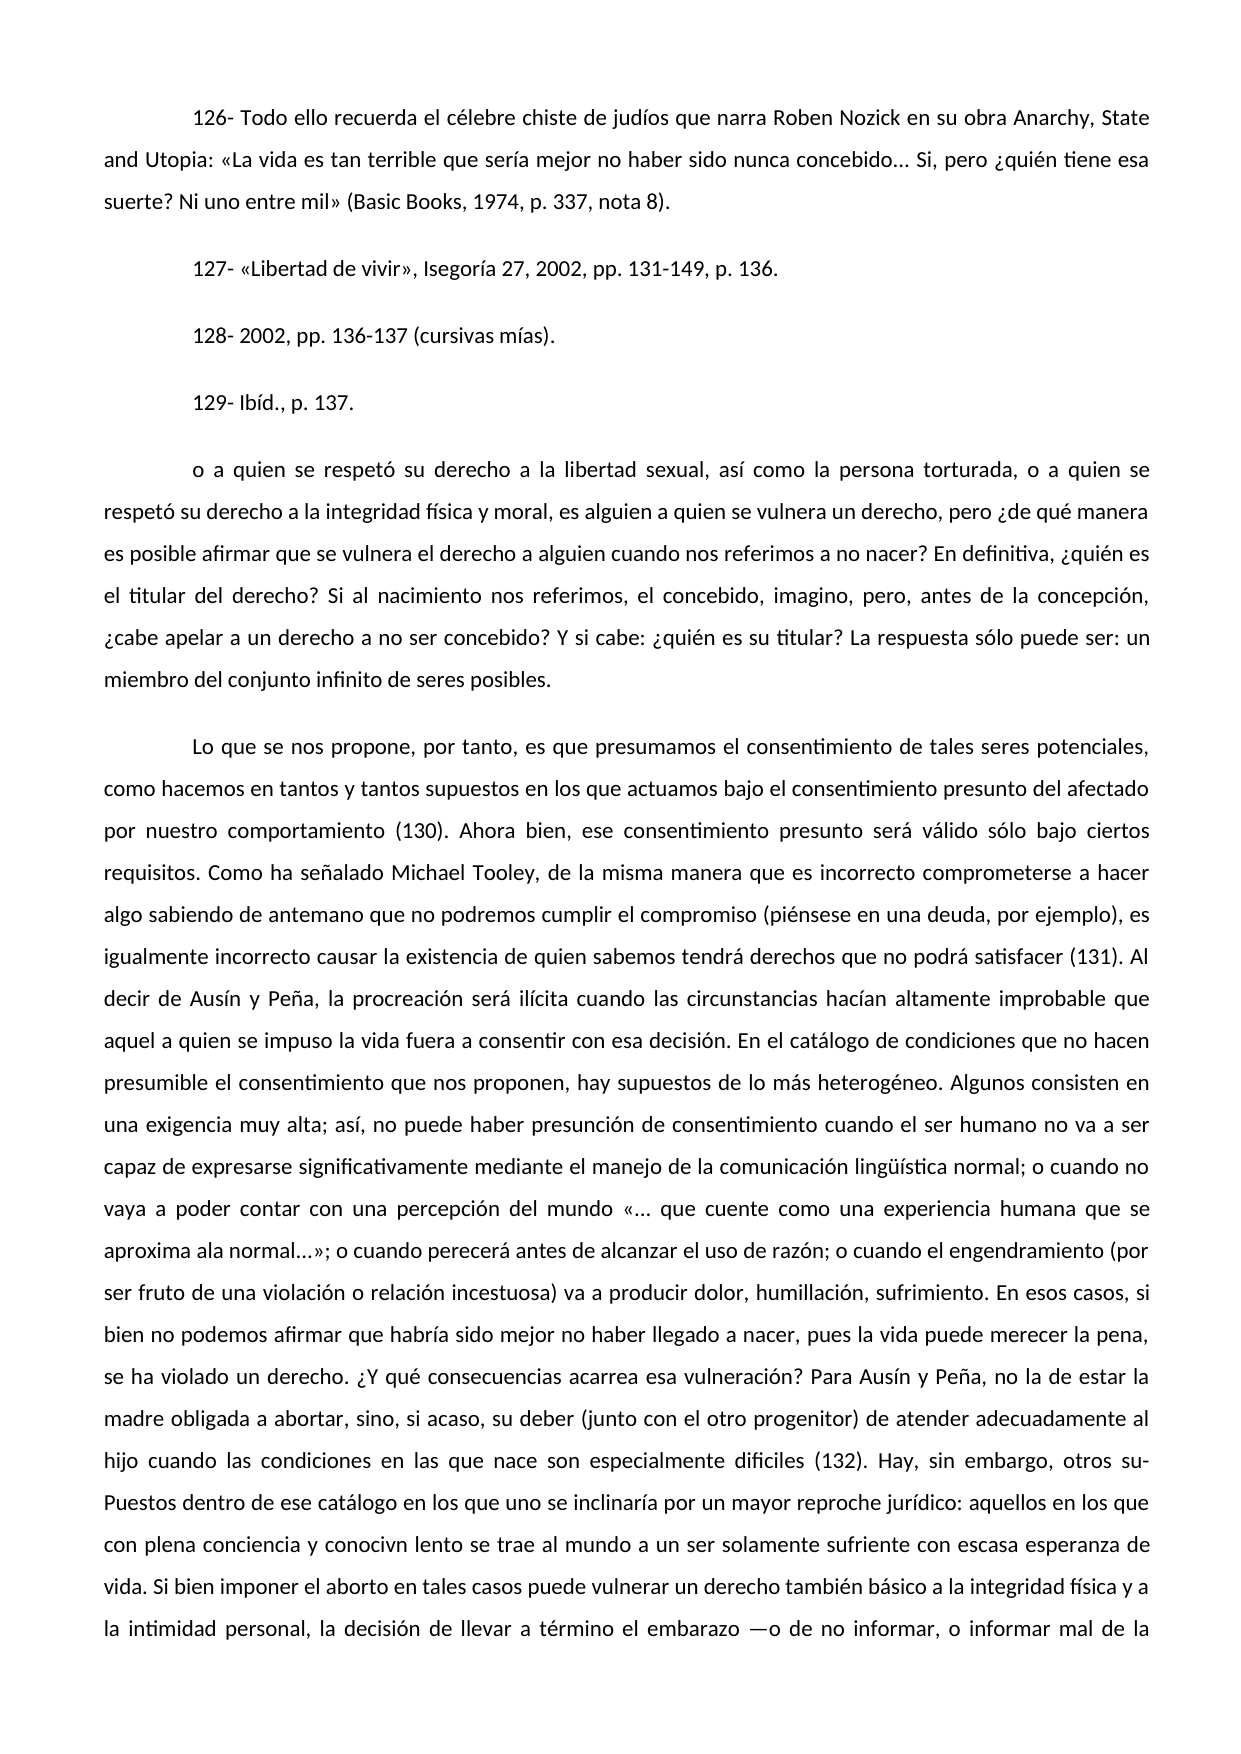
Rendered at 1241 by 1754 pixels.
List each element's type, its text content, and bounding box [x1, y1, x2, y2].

text 126- Todo ello recuerda el célebre chiste de judíos que narra Roben Nozick en su obra Anarchy, State and Utopia: «La vida es tan terrible que sería mejor no haber sido nunca concebido... Si, pero ¿quién tiene esa suerte? Ni uno entre mil» (Basic Books, 1974, p. 337, nota 8). [103, 103, 1152, 215]
text 127- «Libertad de vivir», Isegoría 27, 2002, pp. 131-149, p. 136. [103, 254, 1152, 282]
text 128- 2002, pp. 136-137 (cursivas mías). [103, 321, 1152, 349]
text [103, 732, 1152, 1642]
text 129- Ibíd., p. 137. [103, 388, 1152, 416]
text o a quien se respetó su derecho a la libertad sexual, así como la persona torturada, o a quien se respetó su derecho a la integridad física y moral, es alguien a quien se vulnera un derecho, pero ¿de qué manera es posible afirmar que se vulnera el derecho a alguien cuando nos referimos a no nacer? En definitiva, ¿quién es el titular del derecho? Si al nacimiento nos referimos, el concebido, imagino, pero, antes de la concepción, ¿cabe apelar a un derecho a no ser concebido? Y si cabe: ¿quién es su titular? La respuesta sólo puede ser: un miembro del conjunto infinito de seres posibles. [103, 455, 1152, 693]
